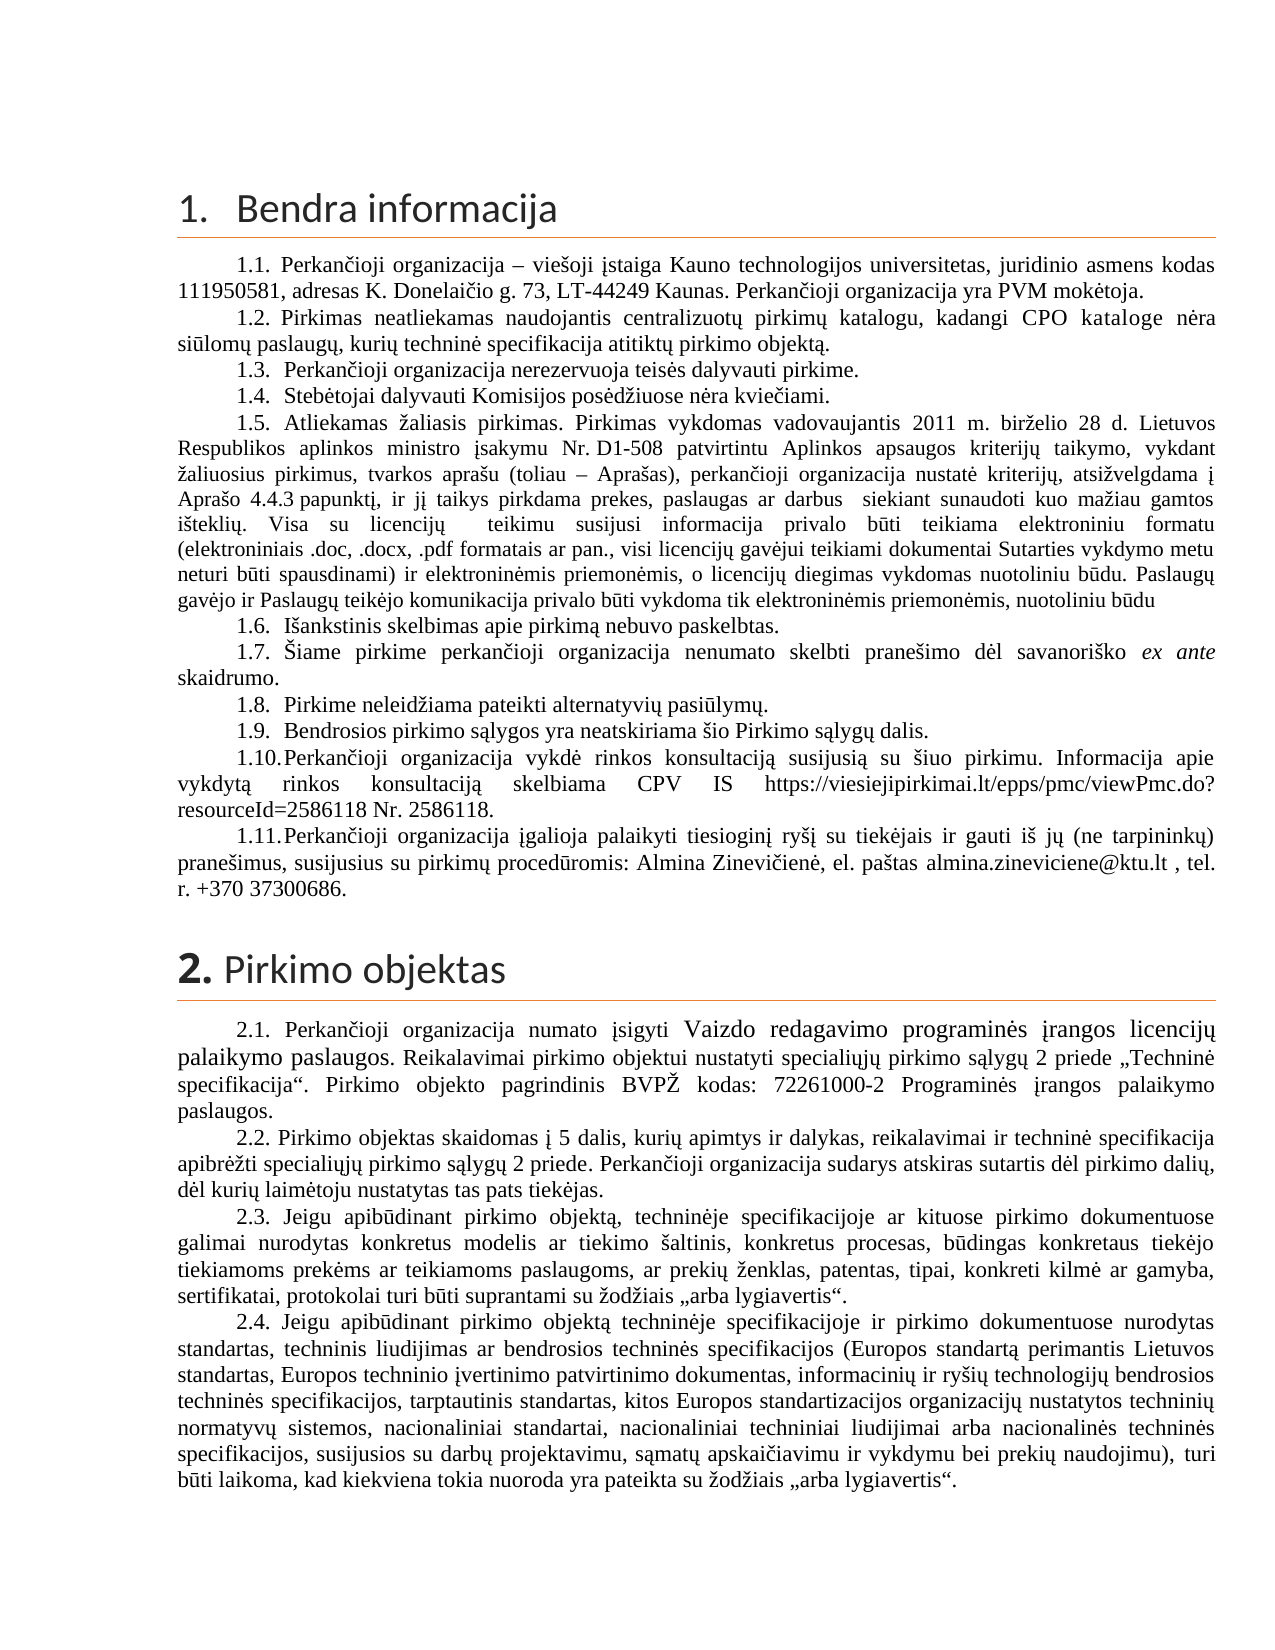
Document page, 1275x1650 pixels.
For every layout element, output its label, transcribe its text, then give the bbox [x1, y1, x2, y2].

text 2.2. Pirkimo objektas skaidomas į 5 dalis, kurių apimtys ir dalykas, reikalavimai ir techninė specifikacija apibrėžti specialiųjų pirkimo sąlygų 2 priede. Perkančioji organizacija sudarys atskiras sutartis dėl pirkimo dalių, dėl kurių laimėtoju nustatytas tas pats tiekėjas. [177, 1124, 1216, 1203]
subtitle 2. Pirkimo objektas [177, 939, 1216, 1000]
subtitle Bendra informacija [177, 182, 1216, 237]
list Pirkime neleidžiama pateikti alternatyvių pasiūlymų. [177, 691, 1216, 717]
list 2.4. Jeigu apibūdinant pirkimo objektą techninėje specifikacijoje ir pirkimo dokumentuose nurodytas standartas, techninis liudijimas ar bendrosios techninės specifikacijos (Europos standartą perimantis Lietuvos standartas, Europos techninio įvertinimo patvirtinimo dokumentas, informacinių ir ryšių technologijų bendrosios techninės specifikacijos, tarptautinis standartas, kitos Europos standartizacijos organizacijų nustatytos techninių normatyvų sistemos, nacionaliniai standartai, nacionaliniai techniniai liudijimai arba nacionalinės techninės specifikacijos, susijusios su darbų projektavimu, sąmatų apskaičiavimu ir vykdymu bei prekių naudojimu), turi būti laikoma, kad kiekviena tokia nuoroda yra pateikta su žodžiais „arba lygiavertis“. [177, 1308, 1216, 1493]
list Išankstinis skelbimas apie pirkimą nebuvo paskelbtas. [177, 612, 1216, 638]
list Bendrosios pirkimo sąlygos yra neatskiriama šio Pirkimo sąlygų dalis. [177, 717, 1216, 743]
list 2.3. Jeigu apibūdinant pirkimo objektą, techninėje specifikacijoje ar kituose pirkimo dokumentuose galimai nurodytas konkretus modelis ar tiekimo šaltinis, konkretus procesas, būdingas konkretaus tiekėjo tiekiamoms prekėms ar teikiamoms paslaugoms, ar prekių ženklas, patentas, tipai, konkreti kilmė ar gamyba, sertifikatai, protokolai turi būti suprantami su žodžiais „arba lygiavertis“. [177, 1203, 1216, 1308]
list Šiame pirkime perkančioji organizacija nenumato skelbti pranešimo dėl savanoriško ex ante skaidrumo. [177, 638, 1216, 691]
list Pirkimas neatliekamas naudojantis centralizuotų pirkimų katalogu, kadangi CPO kataloge nėra siūlomų paslaugų, kurių techninė specifikacija atitiktų pirkimo objektą. [177, 303, 1216, 356]
list Atliekamas žaliasis pirkimas. Pirkimas vykdomas vadovaujantis 2011 m. birželio 28 d. Lietuvos Respublikos aplinkos ministro įsakymu Nr. D1-508 patvirtintu Aplinkos apsaugos kriterijų taikymo, vykdant žaliuosius pirkimus, tvarkos aprašu (toliau – Aprašas), perkančioji organizacija nustatė kriterijų, atsižvelgdama į Aprašo 4.4.3 papunktį, ir jį taikys pirkdama prekes, paslaugas ar darbus siekiant sunaudoti kuo mažiau gamtos išteklių. Visa su licencijų teikimu susijusi informacija privalo būti teikiama elektroniniu formatu (elektroniniais .doc, .docx, .pdf formatais ar pan., visi licencijų gavėjui teikiami dokumentai Sutarties vykdymo metu neturi būti spausdinami) ir elektroninėmis priemonėmis, o licencijų diegimas vykdomas nuotoliniu būdu. Paslaugų gavėjo ir Paslaugų teikėjo komunikacija privalo būti vykdoma tik elektroninėmis priemonėmis, nuotoliniu būdu [177, 409, 1216, 612]
list Perkančioji organizacija – viešoji įstaiga Kauno technologijos universitetas, juridinio asmens kodas 111950581, adresas K. Donelaičio g. 73, LT-44249 Kaunas. Perkančioji organizacija yra PVM mokėtoja. [177, 251, 1216, 303]
text 2.1. Perkančioji organizacija numato įsigyti Vaizdo redagavimo programinės įrangos licencijų palaikymo paslaugos. Reikalavimai pirkimo objektui nustatyti specialiųjų pirkimo sąlygų 2 priede „Techninė specifikacija“. Pirkimo objekto pagrindinis BVPŽ kodas: 72261000-2 Programinės įrangos palaikymo paslaugos. [177, 1014, 1216, 1124]
list Stebėtojai dalyvauti Komisijos posėdžiuose nėra kviečiami. [177, 383, 1216, 409]
list Perkančioji organizacija nerezervuoja teisės dalyvauti pirkime. [177, 356, 1216, 383]
list Perkančioji organizacija vykdė rinkos konsultaciją susijusią su šiuo pirkimu. Informacija apie vykdytą rinkos konsultaciją skelbiama CPV IS https://viesiejipirkimai.lt/epps/pmc/viewPmc.do?resourceId=2586118 Nr. 2586118. [177, 743, 1216, 823]
list Perkančioji organizacija įgalioja palaikyti tiesioginį ryšį su tiekėjais ir gauti iš jų (ne tarpininkų) pranešimus, susijusius su pirkimų procedūromis: Almina Zinevičienė, el. paštas almina.zineviciene@ktu.lt , tel. r. +370 37300686. [177, 823, 1216, 902]
